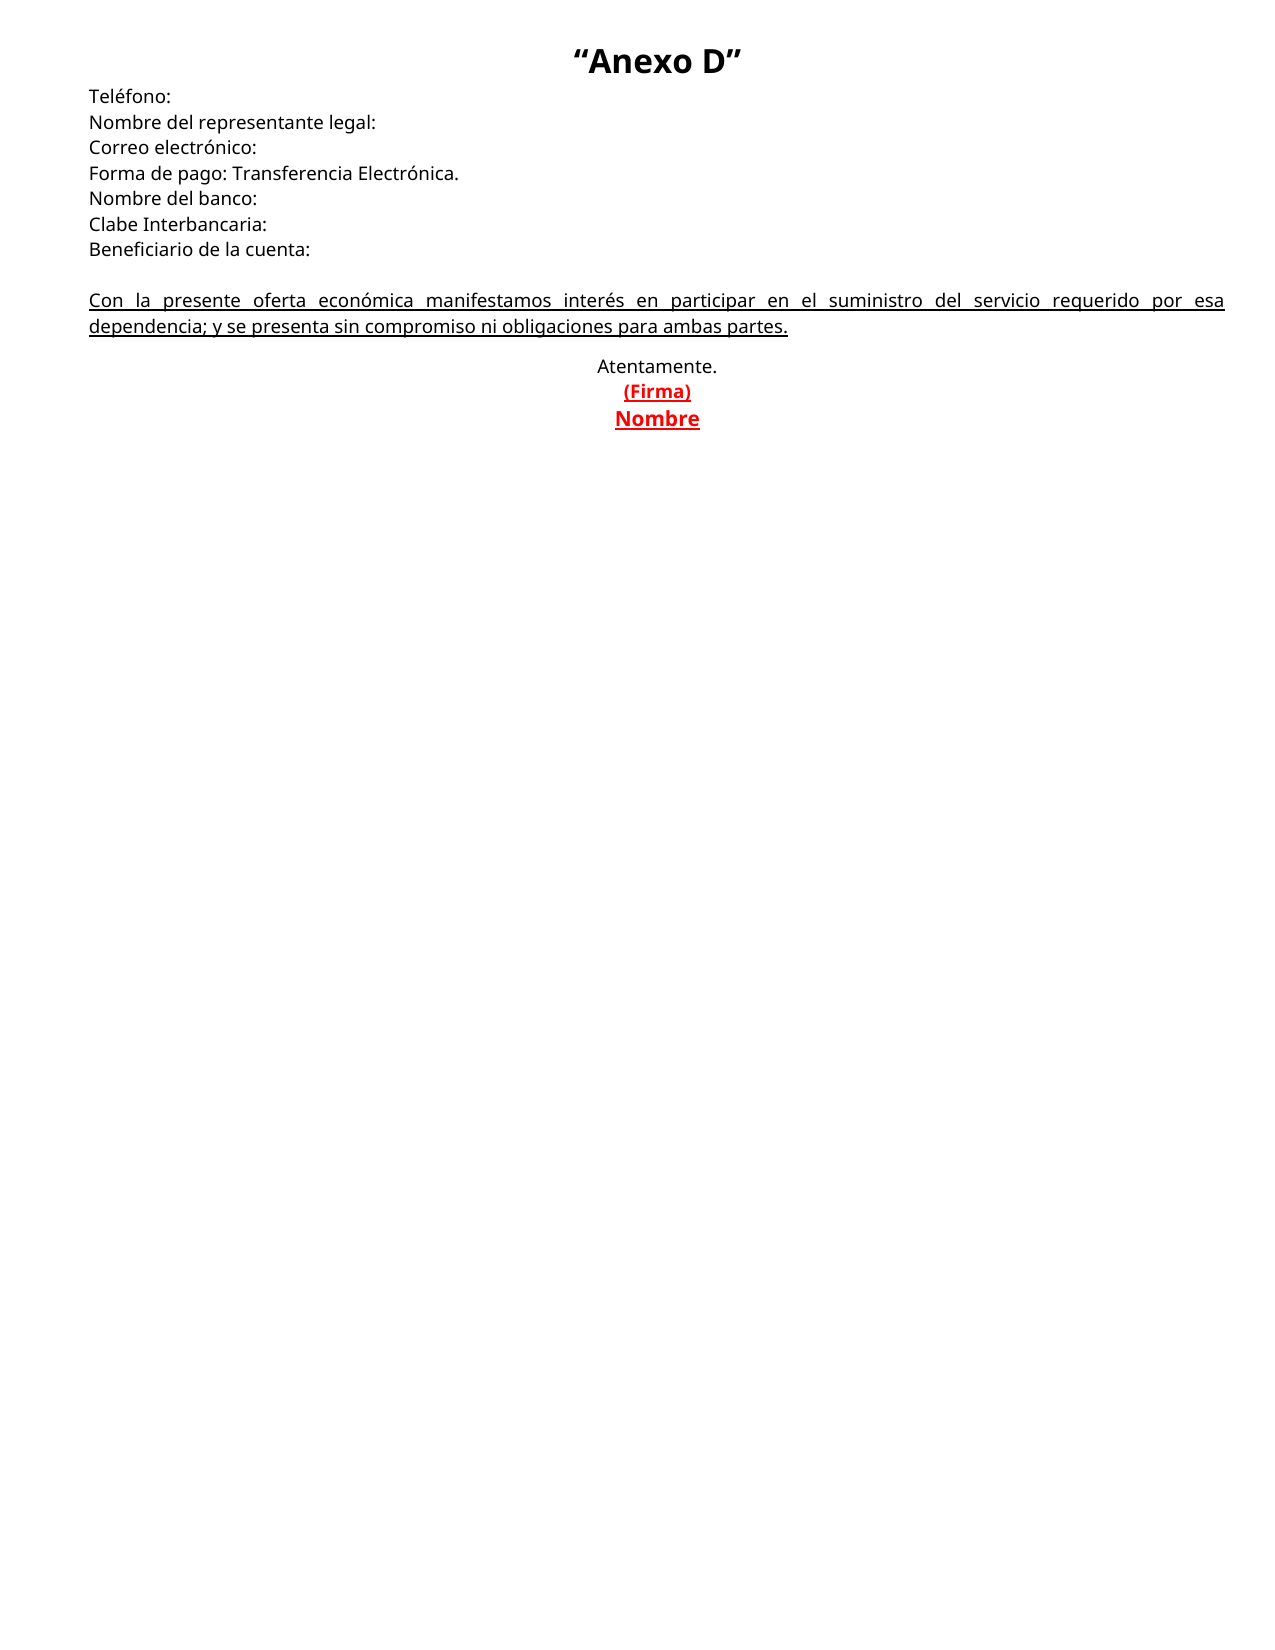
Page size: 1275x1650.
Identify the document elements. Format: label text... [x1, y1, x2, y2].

text Con la presente oferta económica manifestamos interés en participar en el suministro del servicio requerido por esa dependencia; y se presenta sin compromiso ni obligaciones para ambas partes. [89, 288, 1226, 339]
text (Firma) [89, 378, 1226, 404]
text Clabe Interbancaria: [89, 211, 1226, 237]
text Forma de pago: Transferencia Electrónica. [89, 160, 1226, 186]
text Correo electrónico: [89, 135, 1226, 160]
text Teléfono: [89, 84, 1226, 109]
text Nombre del representante legal: [89, 109, 1226, 135]
text Atentamente. [89, 353, 1226, 378]
text Beneficiario de la cuenta: [89, 237, 1226, 262]
text Nombre del banco: [89, 186, 1226, 211]
text Nombre [89, 404, 1226, 432]
